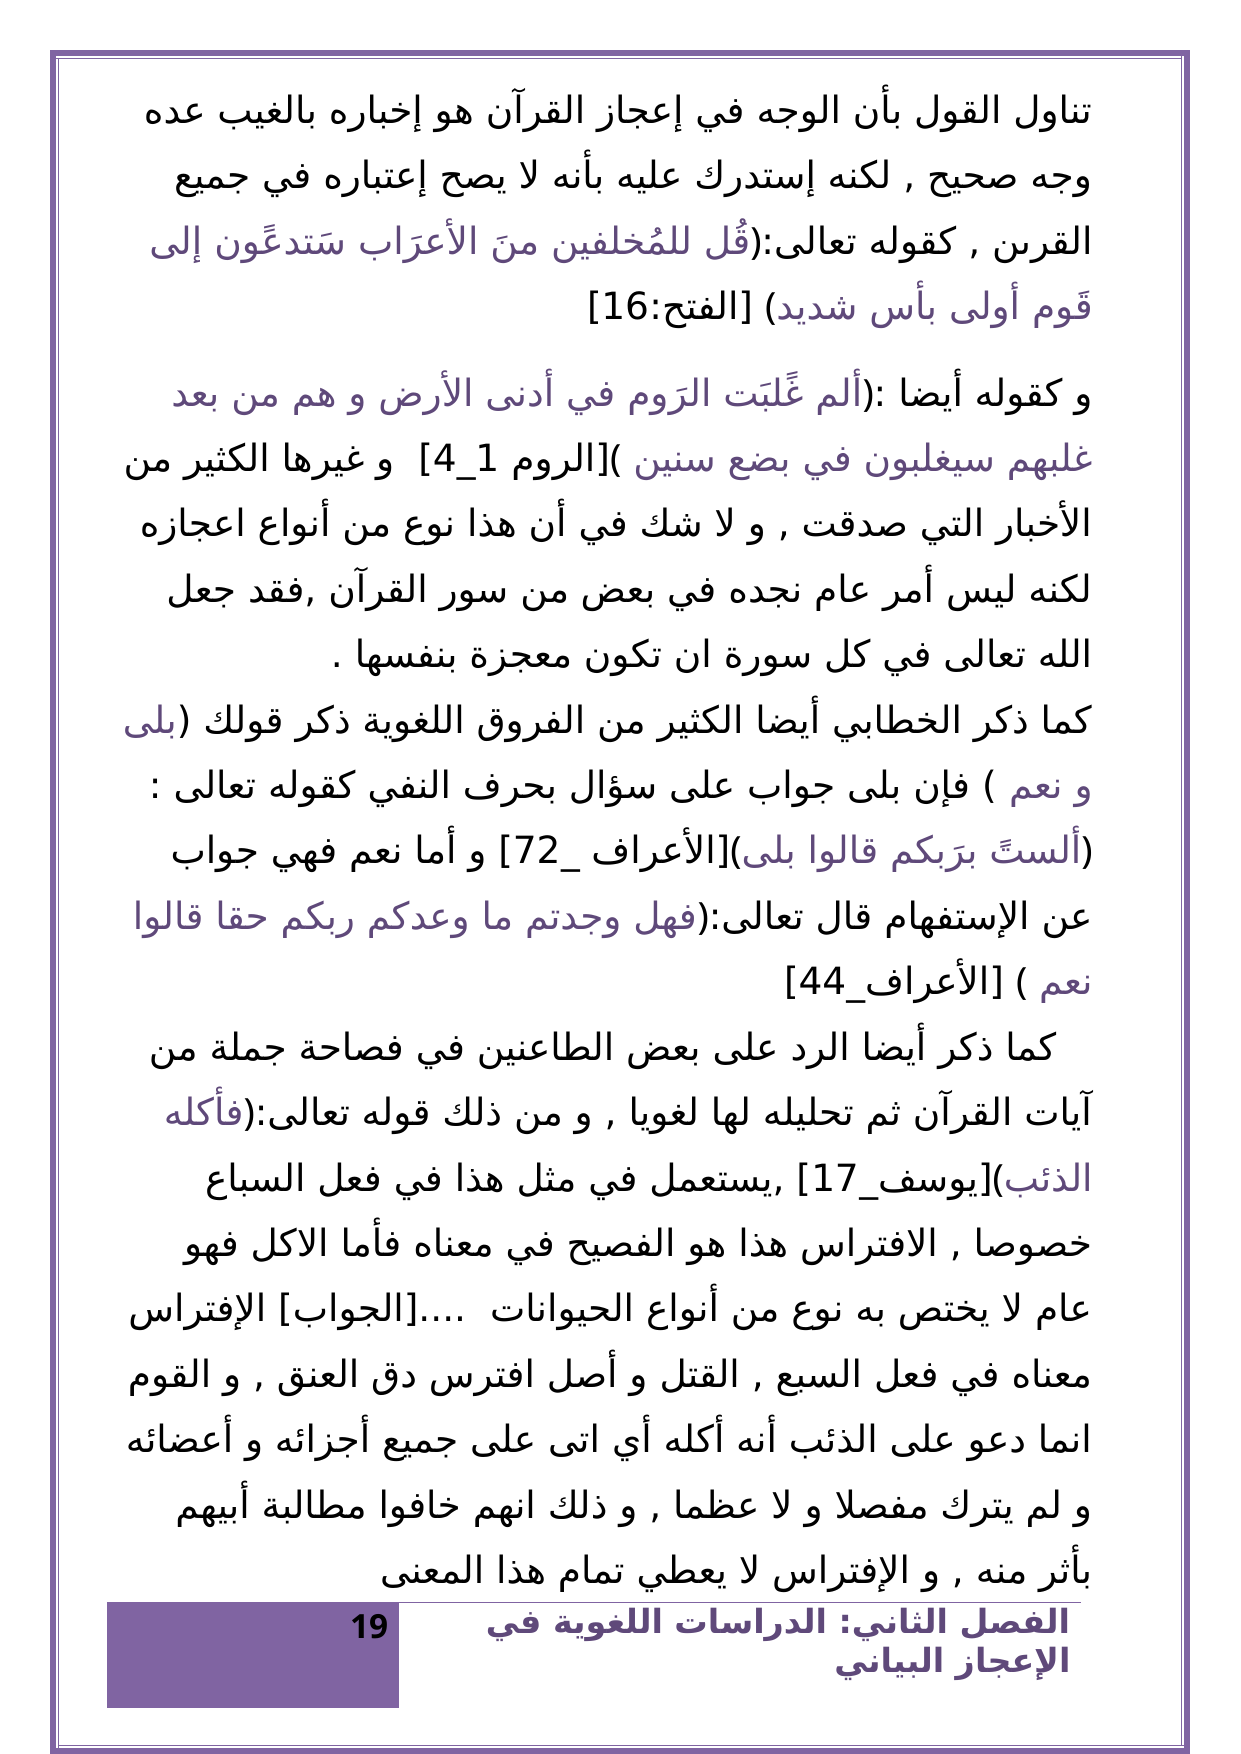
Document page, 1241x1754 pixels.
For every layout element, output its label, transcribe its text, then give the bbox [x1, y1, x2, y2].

text و كقوله أيضا :﴿ألم غًلبَت الرَوم في أدنى الأرض و هم من بعد غلبهم سيغلبون في بضع سنين ﴾[الروم 1_4] و غيرها الكثير من الأخبار التي صدقت , و لا شك في أن هذا نوع من أنواع اعجازه لكنه ليس أمر عام نجده في بعض من سور القرآن ,فقد جعل الله تعالى في كل سورة ان تكون معجزة بنفسها . كما ذكر الخطابي أيضا الكثير من الفروق اللغوية ذكر قولك (بلى و نعم ) فإن بلى جواب على سؤال بحرف النفي كقوله تعالى :﴿ألستً برَبكم قالوا بلى﴾[الأعراف _72] و أما نعم فهي جواب عن الإستفهام قال تعالى:﴿فهل وجدتم ما وعدكم ربكم حقا قالوا نعم ﴾ [الأعراف_44] كما ذكر أيضا الرد على بعض الطاعنين في فصاحة جملة من آيات القرآن ثم تحليله لها لغويا , و من ذلك قوله تعالى:﴿فأكله الذئب﴾[يوسف_17] ,يستعمل في مثل هذا في فعل السباع خصوصا , الافتراس هذا هو الفصيح في معناه فأما الاكل فهو عام لا يختص به نوع من أنواع الحيوانات ....[الجواب] الإفتراس معناه في فعل السبع , القتل و أصل افترس دق العنق , و القوم انما دعو على الذئب أنه أكله أي اتى على جميع أجزائه و أعضائه و لم يترك مفصلا و لا عظما , و ذلك انهم خافوا مطالبة أبيهم بأثر منه , و الإفتراس لا يعطي تمام هذا المعنى [118, 371, 1092, 1592]
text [118, 89, 1092, 328]
